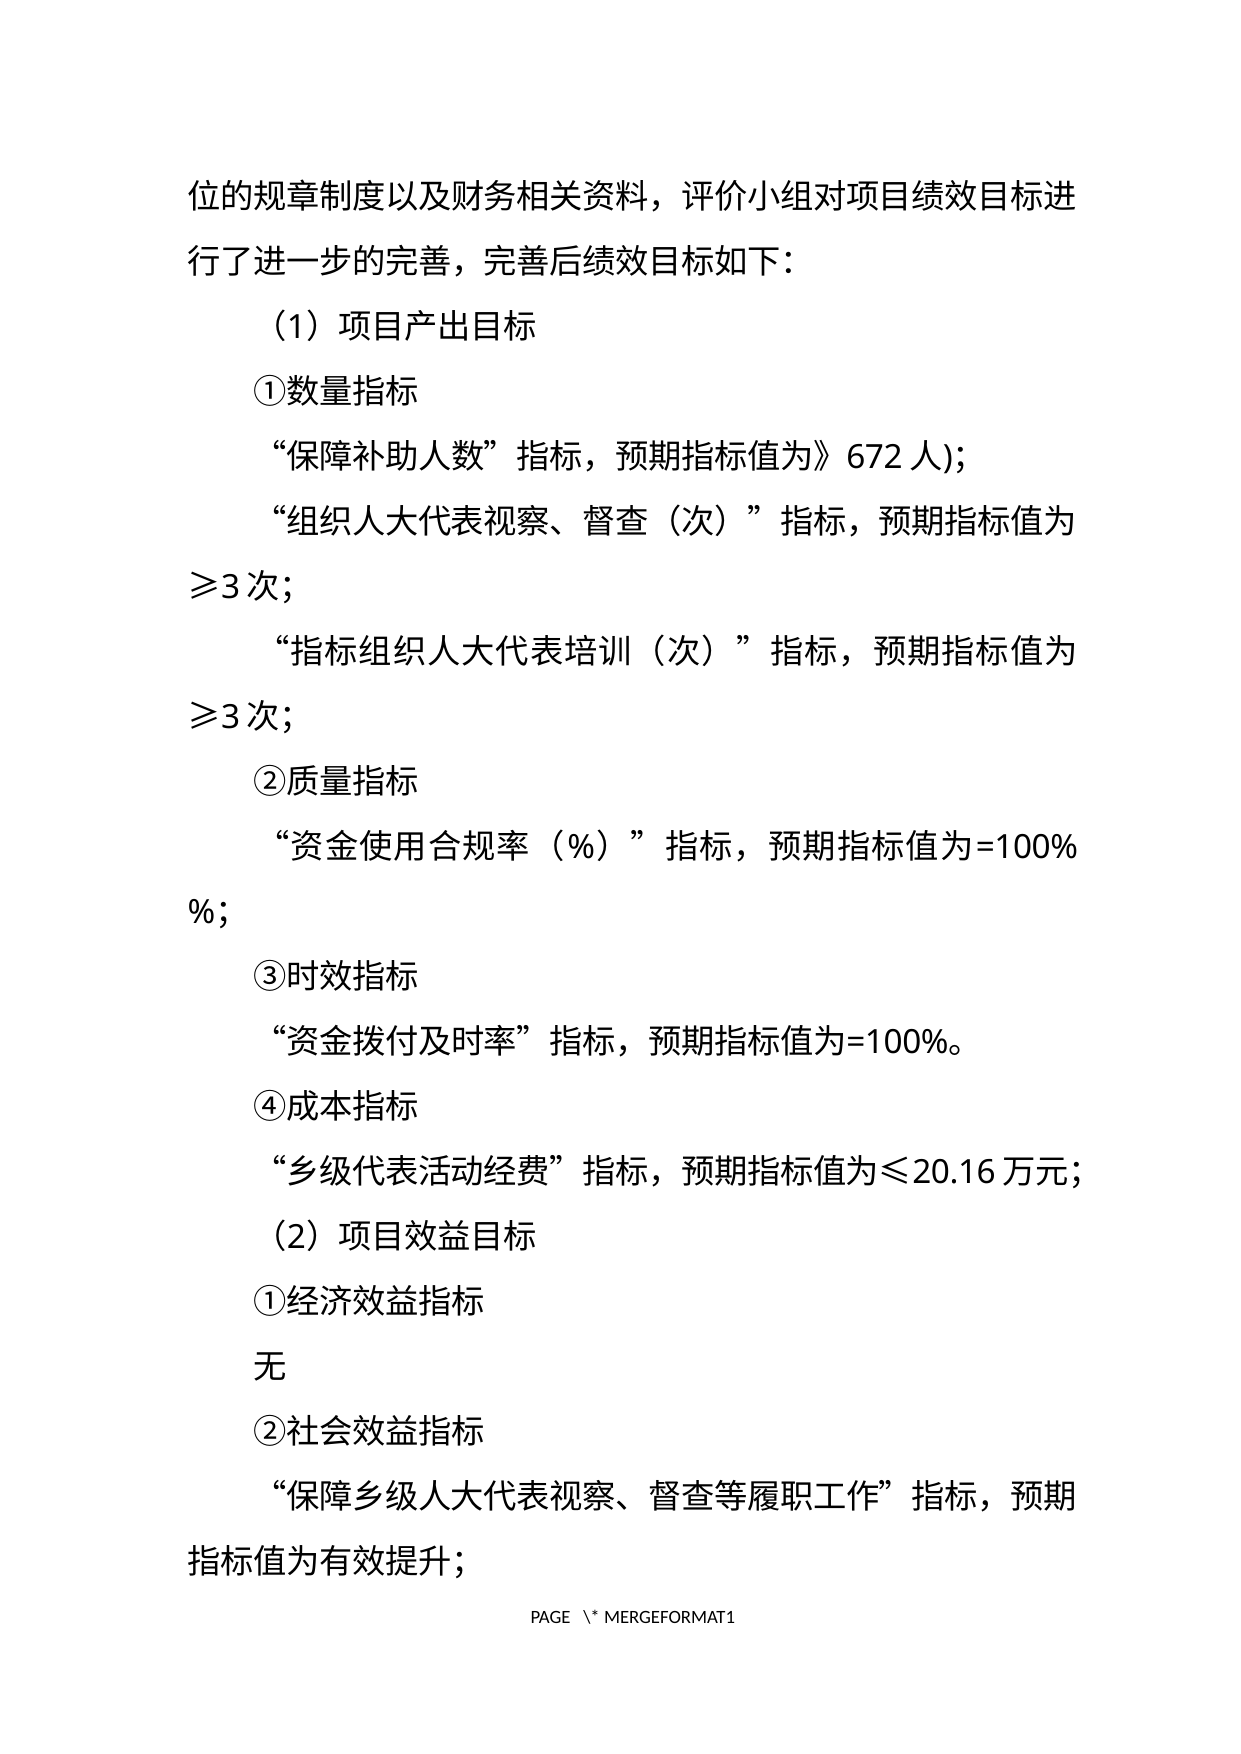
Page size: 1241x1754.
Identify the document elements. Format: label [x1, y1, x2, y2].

text [187, 162, 1078, 1592]
